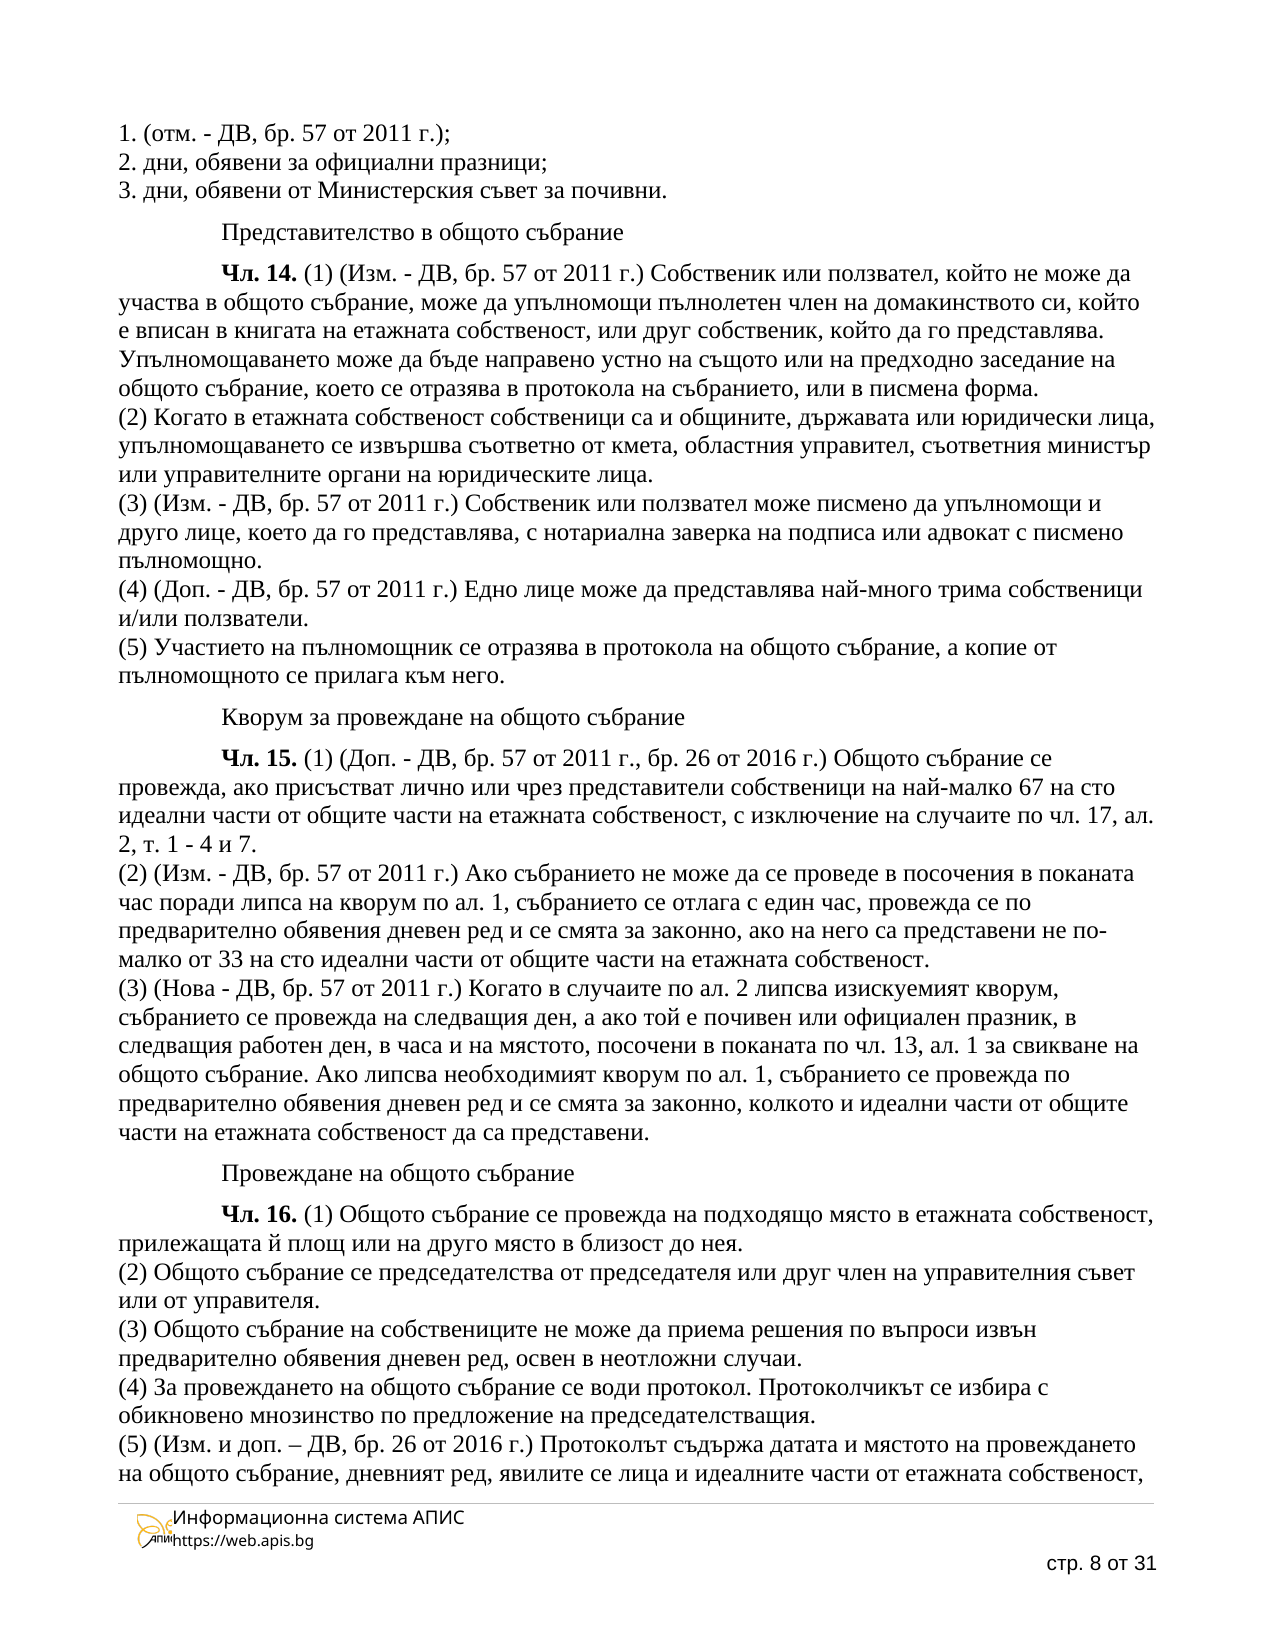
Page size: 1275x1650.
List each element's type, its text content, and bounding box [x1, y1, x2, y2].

text (2) Когато в етажната собственост собственици са и общините, държавата или юридически лица, упълномощаването се извършва съответно от кмета, областния управител, съответния министър или управителните органи на юридическите лица. [118, 402, 1157, 488]
picture [137, 1514, 173, 1549]
text (5) Участието на пълномощник се отразява в протокола на общото събрание, а копие от пълномощното се прилага към него. [118, 632, 1157, 689]
text (3) (Изм. - ДВ, бр. 57 от 2011 г.) Собственик или ползвател може писмено да упълномощи и друго лице, което да го представлява, с нотариална заверка на подписа или адвокат с писмено пълномощно. [118, 488, 1157, 574]
text 2. дни, обявени за официални празници; [118, 147, 1157, 176]
text Чл. 16. (1) Общото събрание се провежда на подходящо място в етажната собственост, прилежащата й площ или на друго място в близост до нея. [118, 1199, 1157, 1257]
text (2) Общото събрание се председателства от председателя или друг член на управителния съвет или от управителя. [118, 1257, 1157, 1314]
text (3) (Нова - ДВ, бр. 57 от 2011 г.) Когато в случаите по ал. 2 липсва изискуемият кворум, събранието се провежда на следващия ден, а ако той е почивен или официален празник, в следващия работен ден, в часа и на мястото, посочени в поканата по чл. 13, ал. 1 за свикване на общото събрание. Ако липсва необходимият кворум по ал. 1, събранието се провежда по предварително обявения дневен ред и се смята за законно, колкото и идеални части от общите части на етажната собственост да са представени. [118, 973, 1157, 1146]
text 1. (отм. - ДВ, бр. 57 от 2011 г.); [118, 118, 1157, 147]
text (4) За провеждането на общото събрание се води протокол. Протоколчикът се избира с обикновено мнозинство по предложение на председателстващия. [118, 1372, 1157, 1429]
text (3) Общото събрание на собствениците не може да приема решения по въпроси извън предварително обявения дневен ред, освен в неотложни случаи. [118, 1314, 1157, 1372]
text 3. дни, обявени от Министерския съвет за почивни. [118, 176, 1157, 204]
text (2) (Изм. - ДВ, бр. 57 от 2011 г.) Ако събранието не може да се проведе в посочения в поканата час поради липса на кворум по ал. 1, събранието се отлага с един час, провежда се по предварително обявения дневен ред и се смята за законно, ако на него са представени не по-малко от 33 на сто идеални части от общите части на етажната собственост. [118, 858, 1157, 973]
text Чл. 14. (1) (Изм. - ДВ, бр. 57 от 2011 г.) Собственик или ползвател, който не може да участва в общото събрание, може да упълномощи пълнолетен член на домакинството си, който е вписан в книгата на етажната собственост, или друг собственик, който да го представлява. Упълномощаването може да бъде направено устно на същото или на предходно заседание на общото събрание, което се отразява в протокола на събранието, или в писмена форма. [118, 258, 1157, 402]
text Кворум за провеждане на общото събрание [118, 702, 1157, 731]
text Провеждане на общото събрание [118, 1158, 1157, 1187]
text (4) (Доп. - ДВ, бр. 57 от 2011 г.) Едно лице може да представлява най-много трима собственици и/или ползватели. [118, 574, 1157, 632]
text Чл. 15. (1) (Доп. - ДВ, бр. 57 от 2011 г., бр. 26 от 2016 г.) Общото събрание се провежда, ако присъстват лично или чрез представители собственици на най-малко 67 на сто идеални части от общите части на етажната собственост, с изключение на случаите по чл. 17, ал. 2, т. 1 - 4 и 7. [118, 743, 1157, 858]
text Представителство в общото събрание [118, 217, 1157, 246]
